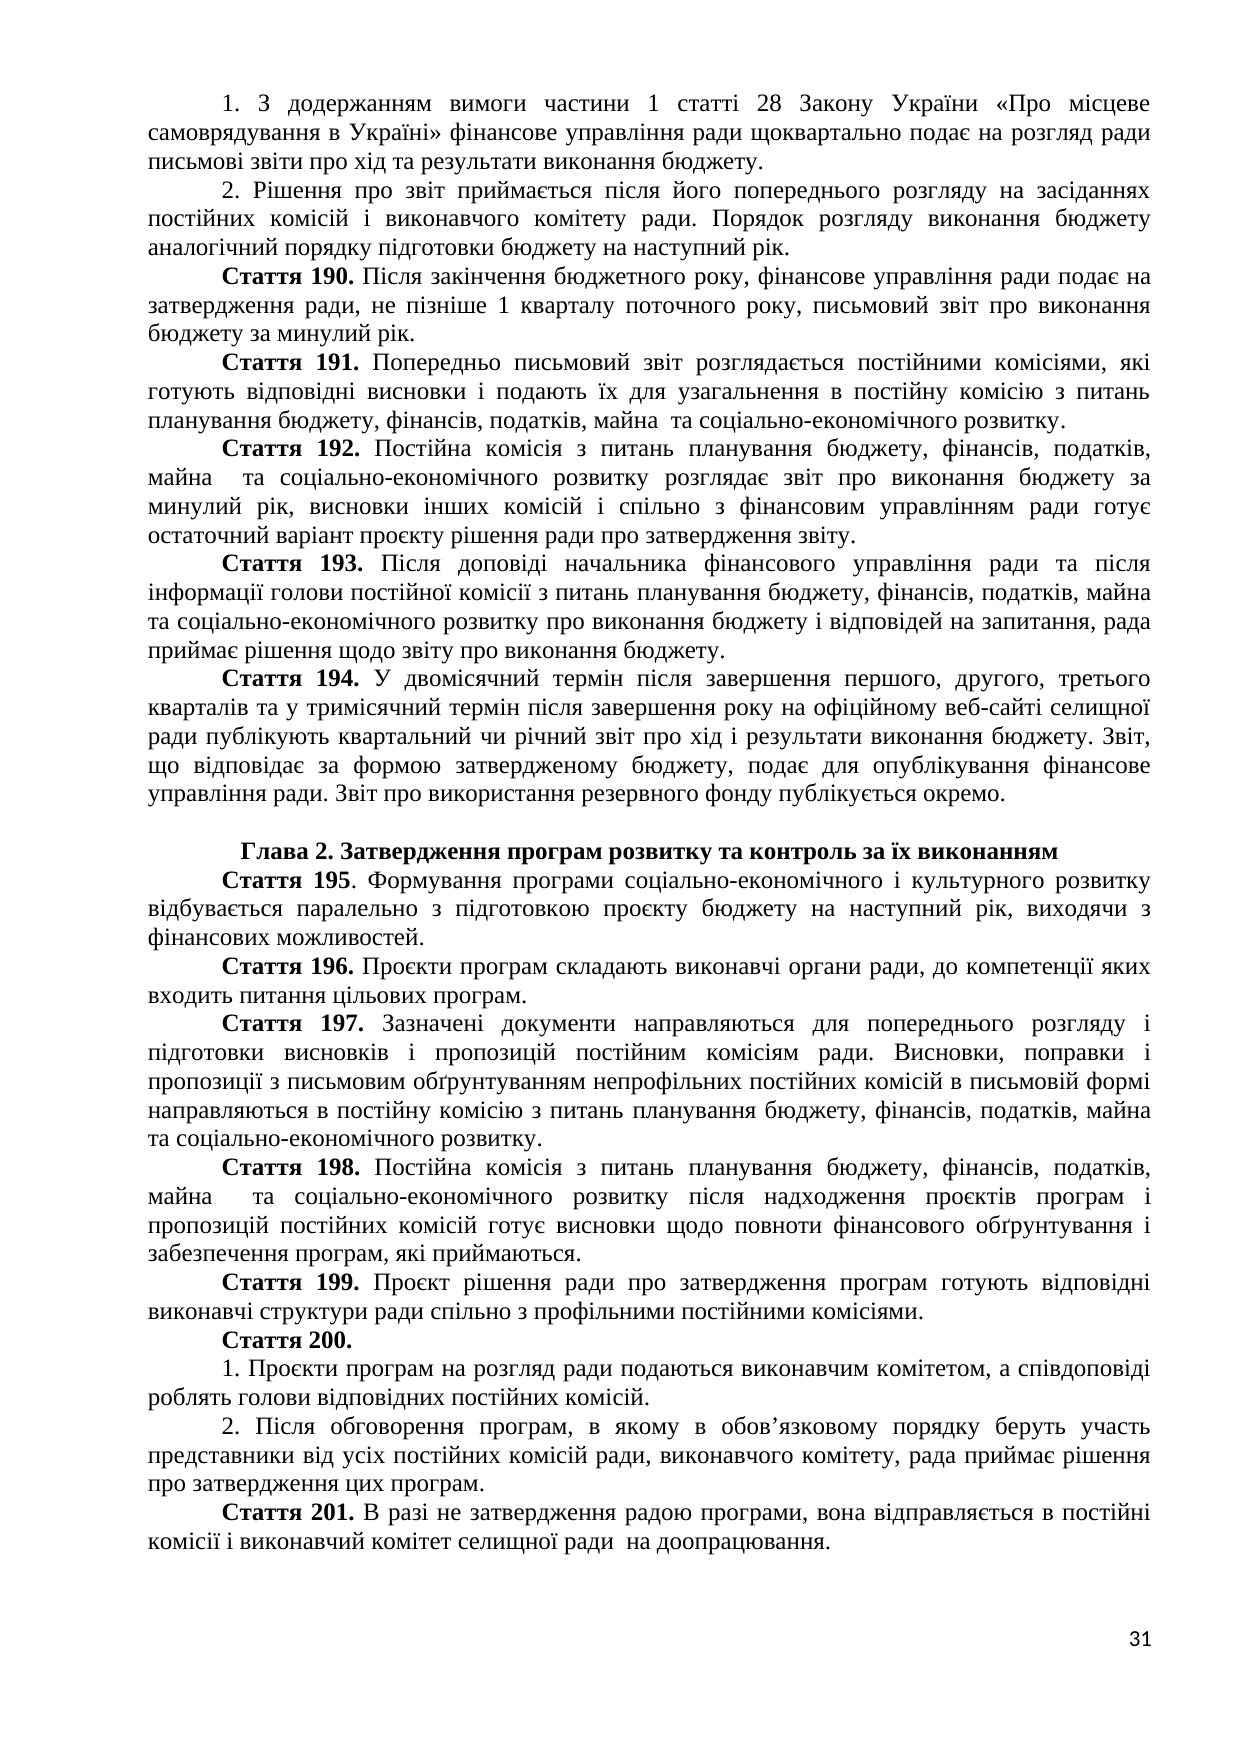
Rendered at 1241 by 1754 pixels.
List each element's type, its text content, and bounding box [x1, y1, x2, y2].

text 1. Проєкти програм на розгляд ради подаються виконавчим комітетом, а співдоповіді роблять голови відповідних постійних комісій. [148, 1353, 1152, 1411]
text 2. Після обговорення програм, в якому в обов’язковому порядку беруть участь представники від усіх постійних комісій ради, виконавчого комітету, рада приймає рішення про затвердження цих програм. [148, 1411, 1152, 1497]
text Стаття 192. Постійна комісія з питань планування бюджету, фінансів, податків, майна та соціально-економічного розвитку розглядає звіт про виконання бюджету за минулий рік, висновки інших комісій і спільно з фінансовим управлінням ради готує остаточний варіант проєкту рішення ради про затвердження звіту. [148, 433, 1152, 548]
text Стаття 195. Формування програми соціально-економічного і культурного розвитку відбувається паралельно з підготовкою проєкту бюджету на наступний рік, виходячи з фінансових можливостей. [148, 865, 1152, 951]
text Стаття 191. Попередньо письмовий звіт розглядається постійними комісіями, які готують відповідні висновки і подають їх для узагальнення в постійну комісію з питань планування бюджету, фінансів, податків, майна та соціально-економічного розвитку. [148, 347, 1152, 433]
text 2. Рішення про звіт приймається після його попереднього розгляду на засіданнях постійних комісій і виконавчого комітету ради. Порядок розгляду виконання бюджету аналогічний порядку підготовки бюджету на наступний рік. [148, 175, 1152, 261]
text Стаття 194. У двомісячний термін після завершення першого, другого, третього кварталів та у тримісячний термін після завершення року на офіційному веб-сайті селищної ради публікують квартальний чи річний звіт про хід і результати виконання бюджету. Звіт, що відповідає за формою затвердженому бюджету, подає для опублікування фінансове управління ради. Звіт про використання резервного фонду публікується окремо. [148, 663, 1152, 807]
text 1. З додержанням вимоги частини 1 статті 28 Закону України «Про місцеве самоврядування в Україні» фінансове управління ради щоквартально подає на розгляд ради письмові звіти про хід та результати виконання бюджету. [148, 88, 1152, 175]
text Стаття 197. Зазначені документи направляються для попереднього розгляду і підготовки висновків і пропозицій постійним комісіям ради. Висновки, поправки і пропозиції з письмовим обґрунтуванням непрофільних постійних комісій в письмовій формі направляються в постійну комісію з питань планування бюджету, фінансів, податків, майна та соціально-економічного розвитку. [148, 1008, 1152, 1152]
text Стаття 196. Проєкти програм складають виконавчі органи ради, до компетенції яких входить питання цільових програм. [148, 951, 1152, 1008]
text Стаття 198. Постійна комісія з питань планування бюджету, фінансів, податків, майна та соціально-економічного розвитку після надходження проєктів програм і пропозицій постійних комісій готує висновки щодо повноти фінансового обґрунтування і забезпечення програм, які приймаються. [148, 1152, 1152, 1267]
text Стаття 200. [148, 1325, 1152, 1353]
text Стаття 190. Після закінчення бюджетного року, фінансове управління ради подає на затвердження ради, не пізніше 1 кварталу поточного року, письмовий звіт про виконання бюджету за минулий рік. [148, 261, 1152, 347]
text Стаття 193. Після доповіді начальника фінансового управління ради та після інформації голови постійної комісії з питань планування бюджету, фінансів, податків, майна та соціально-економічного розвитку про виконання бюджету і відповідей на запитання, рада приймає рішення щодо звіту про виконання бюджету. [148, 548, 1152, 663]
text Стаття 201. В разі не затвердження радою програми, вона відправляється в постійні комісії і виконавчий комітет селищної ради на доопрацювання. [148, 1497, 1152, 1555]
text Глава 2. Затвердження програм розвитку та контроль за їх виконанням [148, 836, 1152, 865]
text Стаття 199. Проєкт рішення ради про затвердження програм готують відповідні виконавчі структури ради спільно з профільними постійними комісіями. [148, 1267, 1152, 1325]
